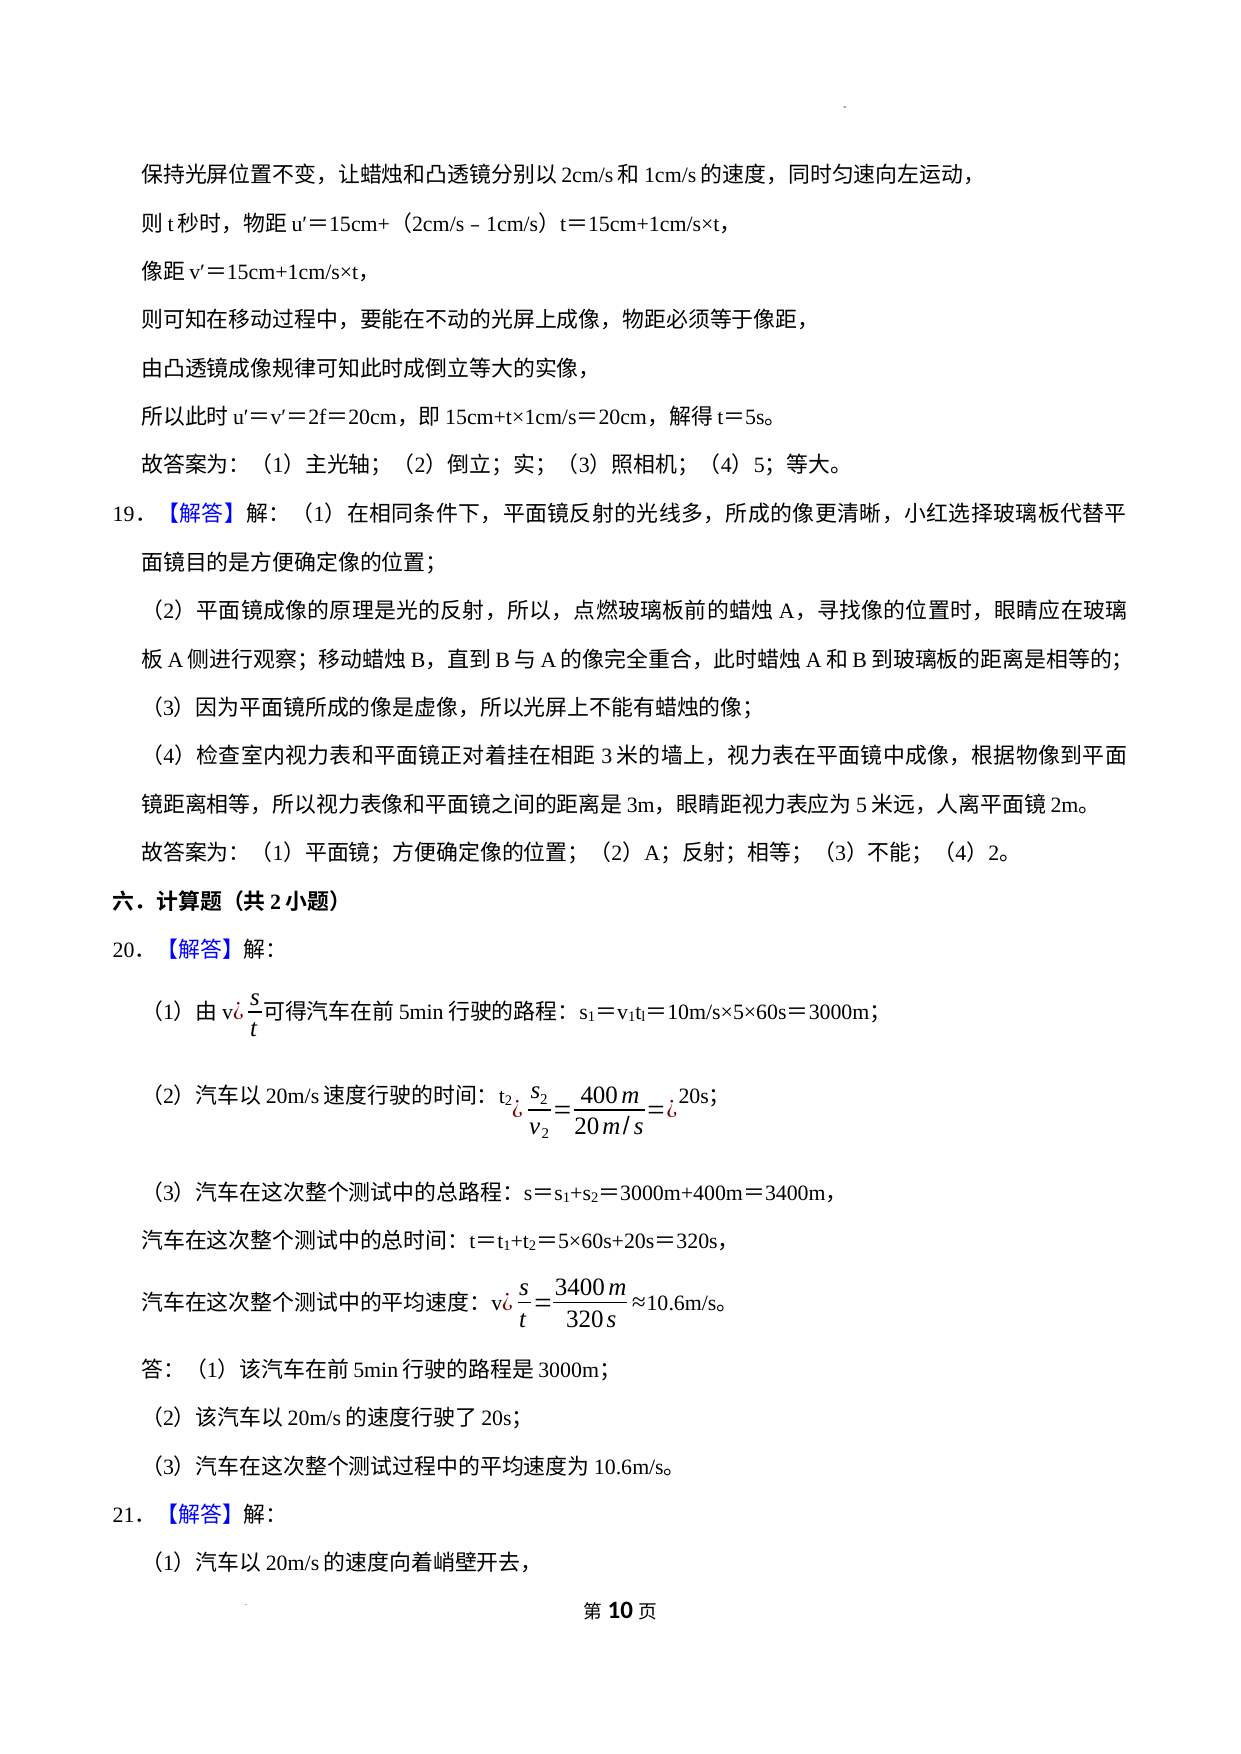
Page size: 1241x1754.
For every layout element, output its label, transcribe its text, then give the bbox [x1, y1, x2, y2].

text （2）汽车以20m/s速度行驶的时间：t220s； [141, 1061, 1128, 1158]
text 六．计算题（共2小题） [112, 883, 1128, 916]
text 所以此时u′＝v′＝2f＝20cm，即15cm+t×1cm/s＝20cm，解得t＝5s。 [141, 399, 1128, 431]
text （2）平面镜成像的原理是光的反射，所以，点燃玻璃板前的蜡烛A，寻找像的位置时，眼睛应在玻璃板A侧进行观察；移动蜡烛B，直到B与A的像完全重合，此时蜡烛A和B到玻璃板的距离是相等的； [141, 592, 1128, 674]
text 21．【解答】解： [112, 1497, 1128, 1529]
text （2）该汽车以20m/s的速度行驶了20s； [141, 1400, 1128, 1432]
text （4）检查室内视力表和平面镜正对着挂在相距3米的墙上，视力表在平面镜中成像，根据物像到平面镜距离相等，所以视力表像和平面镜之间的距离是3m，眼睛距视力表应为5米远，人离平面镜2m。 [141, 738, 1128, 819]
text 像距v′＝15cm+1cm/s×t， [141, 254, 1128, 286]
text 20．【解答】解： [112, 932, 1128, 964]
text （1）由v可得汽车在前5min行驶的路程：s1＝v1tl＝10m/s×5×60s＝3000m； [141, 980, 1128, 1045]
text 则可知在移动过程中，要能在不动的光屏上成像，物距必须等于像距， [141, 302, 1128, 334]
text 故答案为：（1）平面镜；方便确定像的位置；（2）A；反射；相等；（3）不能；（4）2。 [141, 835, 1128, 867]
text （3）因为平面镜所成的像是虚像，所以光屏上不能有蜡烛的像； [141, 689, 1128, 722]
text 故答案为：（1）主光轴；（2）倒立；实；（3）照相机；（4）5；等大。 [141, 447, 1128, 479]
text 保持光屏位置不变，让蜡烛和凸透镜分别以2cm/s和1cm/s的速度，同时匀速向左运动， [141, 157, 1128, 189]
text （3）汽车在这次整个测试中的总路程：s＝s1+s2＝3000m+400m＝3400m， [141, 1174, 1128, 1207]
text 汽车在这次整个测试中的总时间：t＝t1+t2＝5×60s+20s＝320s， [141, 1222, 1128, 1255]
text 汽车在这次整个测试中的平均速度：v10.6m/s。 [141, 1271, 1128, 1336]
text 19．【解答】解：（1）在相同条件下，平面镜反射的光线多，所成的像更清晰，小红选择玻璃板代替平面镜目的是方便确定像的位置； [112, 495, 1128, 577]
text （3）汽车在这次整个测试过程中的平均速度为10.6m/s。 [141, 1448, 1128, 1481]
text 答：（1）该汽车在前5min行驶的路程是3000m； [141, 1352, 1128, 1384]
text 由凸透镜成像规律可知此时成倒立等大的实像， [141, 350, 1128, 383]
text （1）汽车以20m/s的速度向着峭壁开去， [141, 1545, 1128, 1577]
text 则t秒时，物距u′＝15cm+（2cm/s﹣1cm/s）t＝15cm+1cm/s×t， [141, 205, 1128, 238]
